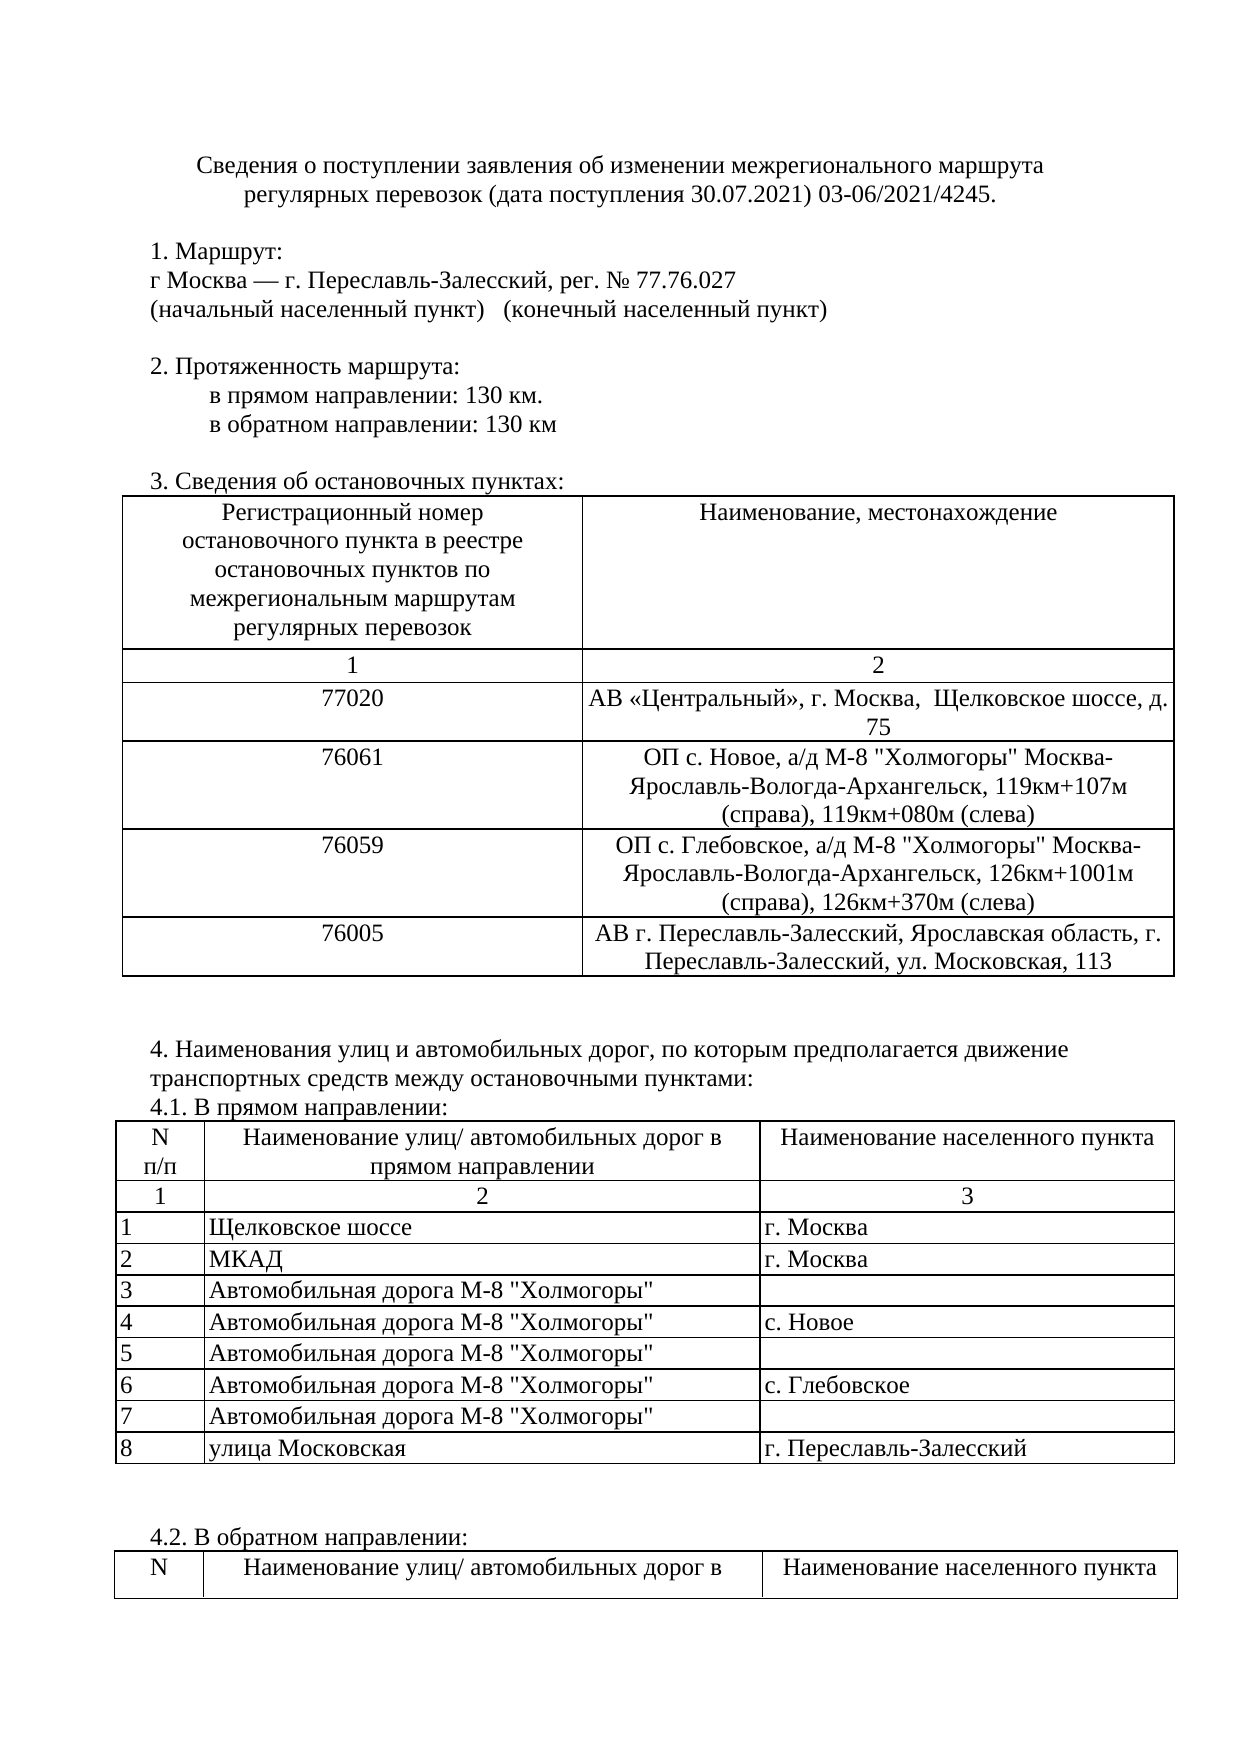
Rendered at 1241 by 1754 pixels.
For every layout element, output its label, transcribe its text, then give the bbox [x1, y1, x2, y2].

text 4.1. В прямом направлении: [150, 1092, 1090, 1120]
table_header N п/п [115, 1552, 203, 1597]
table_cell Автомобильная дорога М-8 "Холмогоры" [205, 1401, 759, 1431]
table_header Наименование, местонахождение [583, 497, 1173, 648]
text г Москва — г. Переславль-Залесский, рег. № 77.76.027 [150, 265, 1090, 294]
text (начальный населенный пункт) (конечный населенный пункт) [150, 294, 1090, 322]
table_cell г. Москва [761, 1244, 1174, 1274]
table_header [204, 1552, 762, 1597]
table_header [763, 1552, 1177, 1597]
table_cell 3 [761, 1181, 1174, 1211]
table_cell улица Московская [205, 1433, 759, 1463]
text в обратном направлении: 130 км [150, 409, 1090, 437]
table_cell 1 [117, 1181, 204, 1211]
table_cell 8 [117, 1433, 204, 1463]
table_cell Щелковское шоссе [205, 1213, 759, 1242]
text 4. Наименования улиц и автомобильных дорог, по которым предполагается движение транспортных средств между остановочными пунктами: [150, 1034, 1090, 1092]
text 4.2. В обратном направлении: [150, 1522, 1090, 1550]
text Сведения о поступлении заявления об изменении межрегионального маршрута регулярных перевозок (дата поступления 30.07.2021) 03-06/2021/4245. [150, 150, 1090, 207]
table_cell 3 [117, 1276, 204, 1305]
table_cell ОП с. Новое, а/д М-8 "Холмогоры" Москва-Ярославль-Вологда-Архангельск, 119км+107м (справа), 119км+080м (слева) [583, 742, 1173, 828]
table_cell 4 [117, 1307, 204, 1337]
table_cell 1 [123, 650, 582, 681]
table_cell ОП с. Глебовское, а/д М-8 "Холмогоры" Москва-Ярославль-Вологда-Архангельск, 126км+1001м (справа), 126км+370м (слева) [583, 830, 1173, 916]
text в прямом направлении: 130 км. [150, 380, 1090, 409]
table_cell г. Переславль-Залесский [761, 1433, 1174, 1463]
table_header Наименование улиц/ автомобильных дорог в прямом направлении [205, 1122, 759, 1179]
table_cell 76061 [123, 742, 582, 828]
table_cell с. Глебовское [761, 1370, 1174, 1400]
table_cell [761, 1338, 1174, 1368]
table_cell [761, 1276, 1174, 1305]
table_cell Автомобильная дорога М-8 "Холмогоры" [205, 1307, 759, 1337]
text 3. Сведения об остановочных пунктах: [150, 466, 1090, 495]
table_cell Автомобильная дорога М-8 "Холмогоры" [205, 1370, 759, 1400]
table_cell 6 [117, 1370, 204, 1400]
table_cell г. Москва [761, 1213, 1174, 1242]
table_cell АВ «Центральный», г. Москва, Щелковское шоссе, д. 75 [583, 683, 1173, 740]
table_cell Автомобильная дорога М-8 "Холмогоры" [205, 1338, 759, 1368]
table_cell 2 [117, 1244, 204, 1274]
table_cell 1 [117, 1213, 204, 1242]
table_cell [761, 1401, 1174, 1431]
table_header Наименование населенного пункта [761, 1122, 1174, 1179]
table_header Регистрационный номер остановочного пункта в реестре остановочных пунктов по межрегиональным маршрутам регулярных перевозок [123, 497, 582, 648]
table_cell Автомобильная дорога М-8 "Холмогоры" [205, 1276, 759, 1305]
table_cell 5 [117, 1338, 204, 1368]
table_cell МКАД [205, 1244, 759, 1274]
table_header N п/п [117, 1122, 204, 1179]
table_cell 76059 [123, 830, 582, 916]
table_cell 76005 [123, 918, 582, 975]
table_cell АВ г. Переславль-Залесский, Ярославская область, г. Переславль-Залесский, ул. Московская, 113 [583, 918, 1173, 975]
table_cell 2 [583, 650, 1173, 681]
table_cell 2 [205, 1181, 759, 1211]
table_cell с. Новое [761, 1307, 1174, 1337]
text 1. Маршрут: [150, 236, 1090, 265]
table_cell 7 [117, 1401, 204, 1431]
table_cell 77020 [123, 683, 582, 740]
text 2. Протяженность маршрута: [150, 351, 1090, 380]
